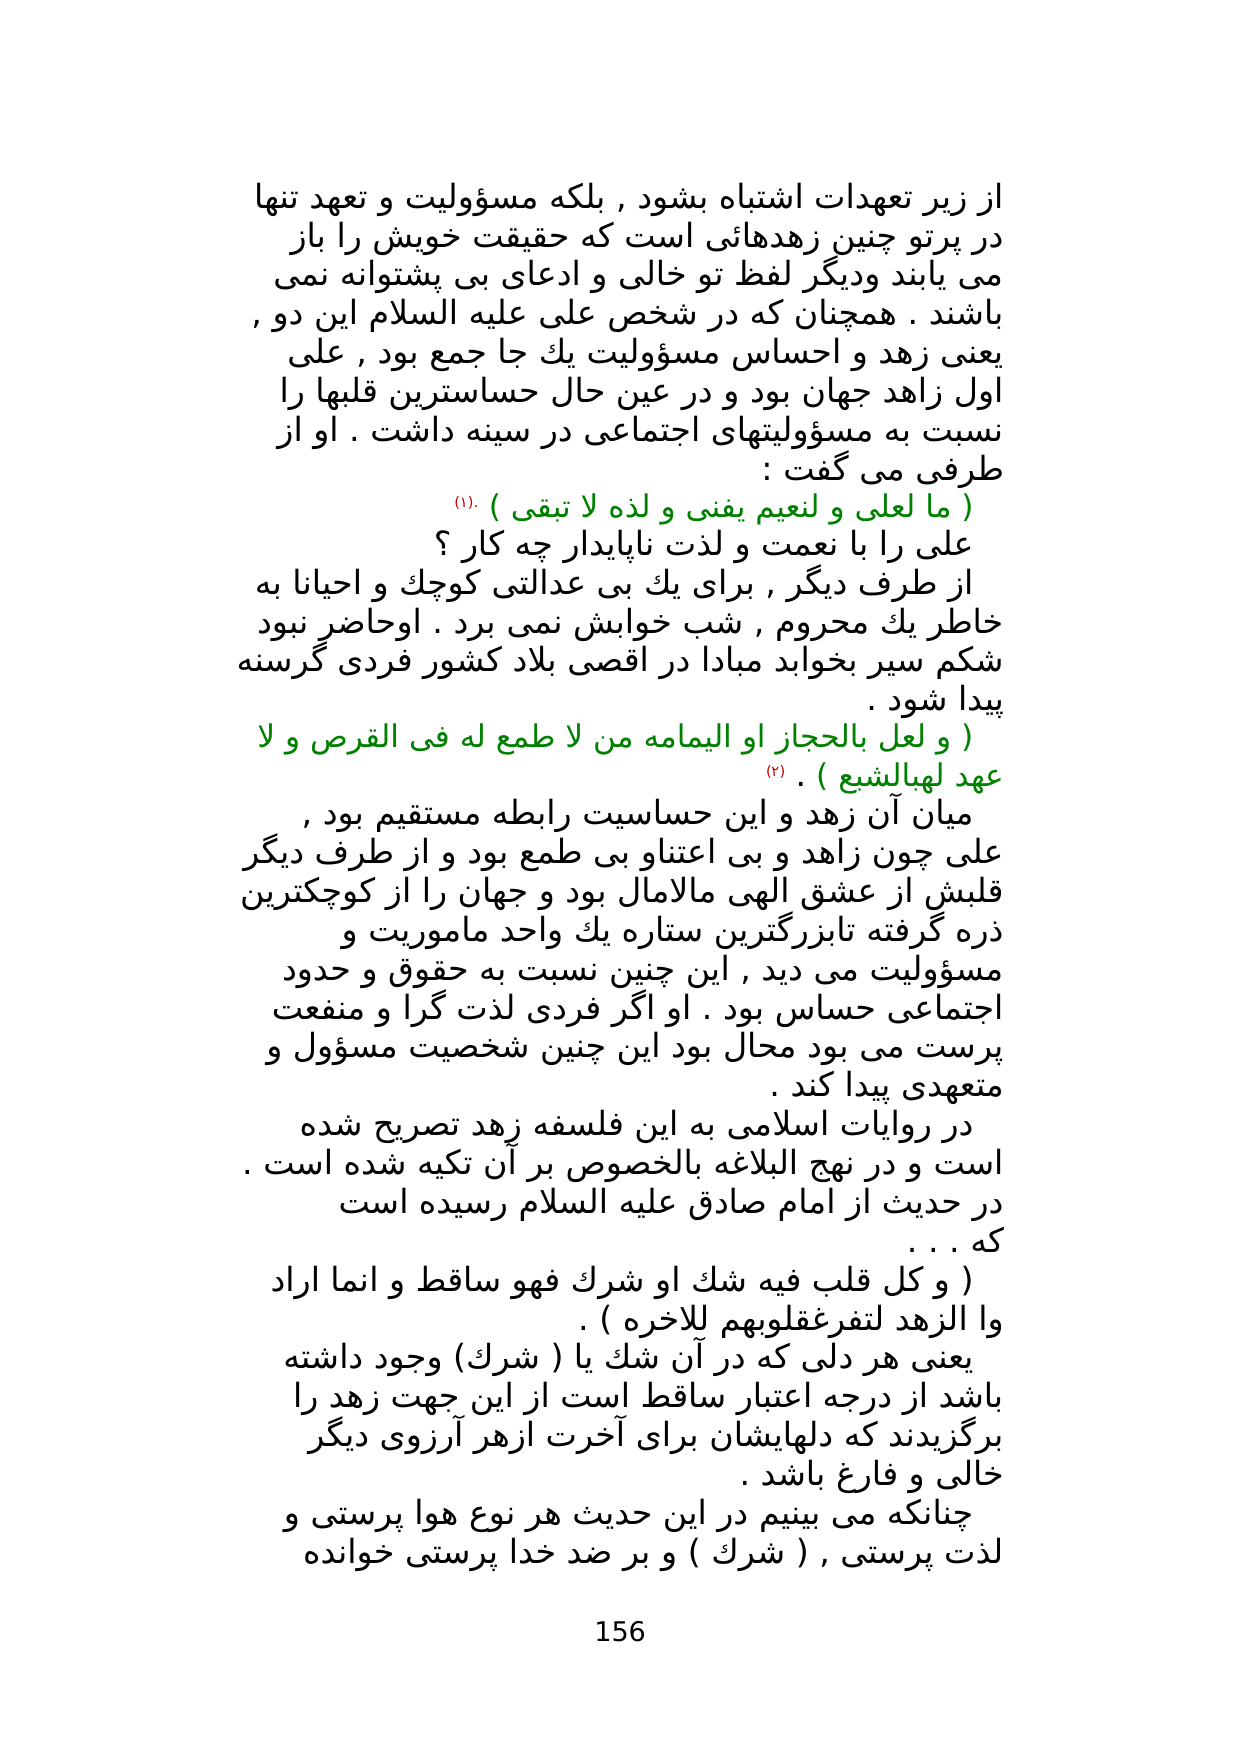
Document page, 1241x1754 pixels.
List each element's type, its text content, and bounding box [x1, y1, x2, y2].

text در روايات اسلامى به اين فلسفه زهد تصريح شده است و در نهج البلاغه بالخصوص بر آن تكيه شده است . در حديث از امام صادق عليه السلام رسيده است كه . . . [236, 1105, 1004, 1260]
text از طرف ديگر , براى يك بى عدالتى كوچك و احيانا به خاطر يك محروم , شب خوابش نمى برد . اوحاضر نبود شكم سير بخوابد مبادا در اقصى بلاد كشور فردى گرسنه پيدا شود . [236, 563, 1004, 719]
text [236, 1493, 1004, 1571]
text على را با نعمت و لذت ناپايدار چه كار ؟ [236, 524, 1004, 563]
text ( ما لعلى و لنعيم يفنى و لذه لا تبقى ) .(١) [236, 488, 1004, 524]
text ( و لعل بالحجاز او اليمامه من لا طمع له فى القرص و لا عهد لهبالشبع ) . (٢) [236, 719, 1004, 794]
text يعنى هر دلى كه در آن شك يا ( شرك) وجود داشته باشد از درجه اعتبار ساقط است از اين جهت زهد را برگزيدند كه دلهايشان براى آخرت ازهر آرزوى ديگر خالى و فارغ باشد . [236, 1338, 1004, 1493]
text ميان آن زهد و اين حساسيت رابطه مستقيم بود , على چون زاهد و بى اعتناو بى طمع بود و از طرف ديگر قلبش از عشق الهى مالامال بود و جهان را از كوچكترين ذره گرفته تابزرگترين ستاره يك واحد ماموريت و مسؤوليت مى ديد , اين چنين نسبت به حقوق و حدود اجتماعى حساس بود . او اگر فردى لذت گرا و منفعت پرست مى بود محال بود اين چنين شخصيت مسؤول و متعهدى پيدا كند . [236, 794, 1004, 1105]
text ( و كل قلب فيه شك او شرك فهو ساقط و انما اراد وا الزهد لتفرغقلوبهم للاخره ) . [236, 1260, 1004, 1338]
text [236, 177, 1004, 488]
